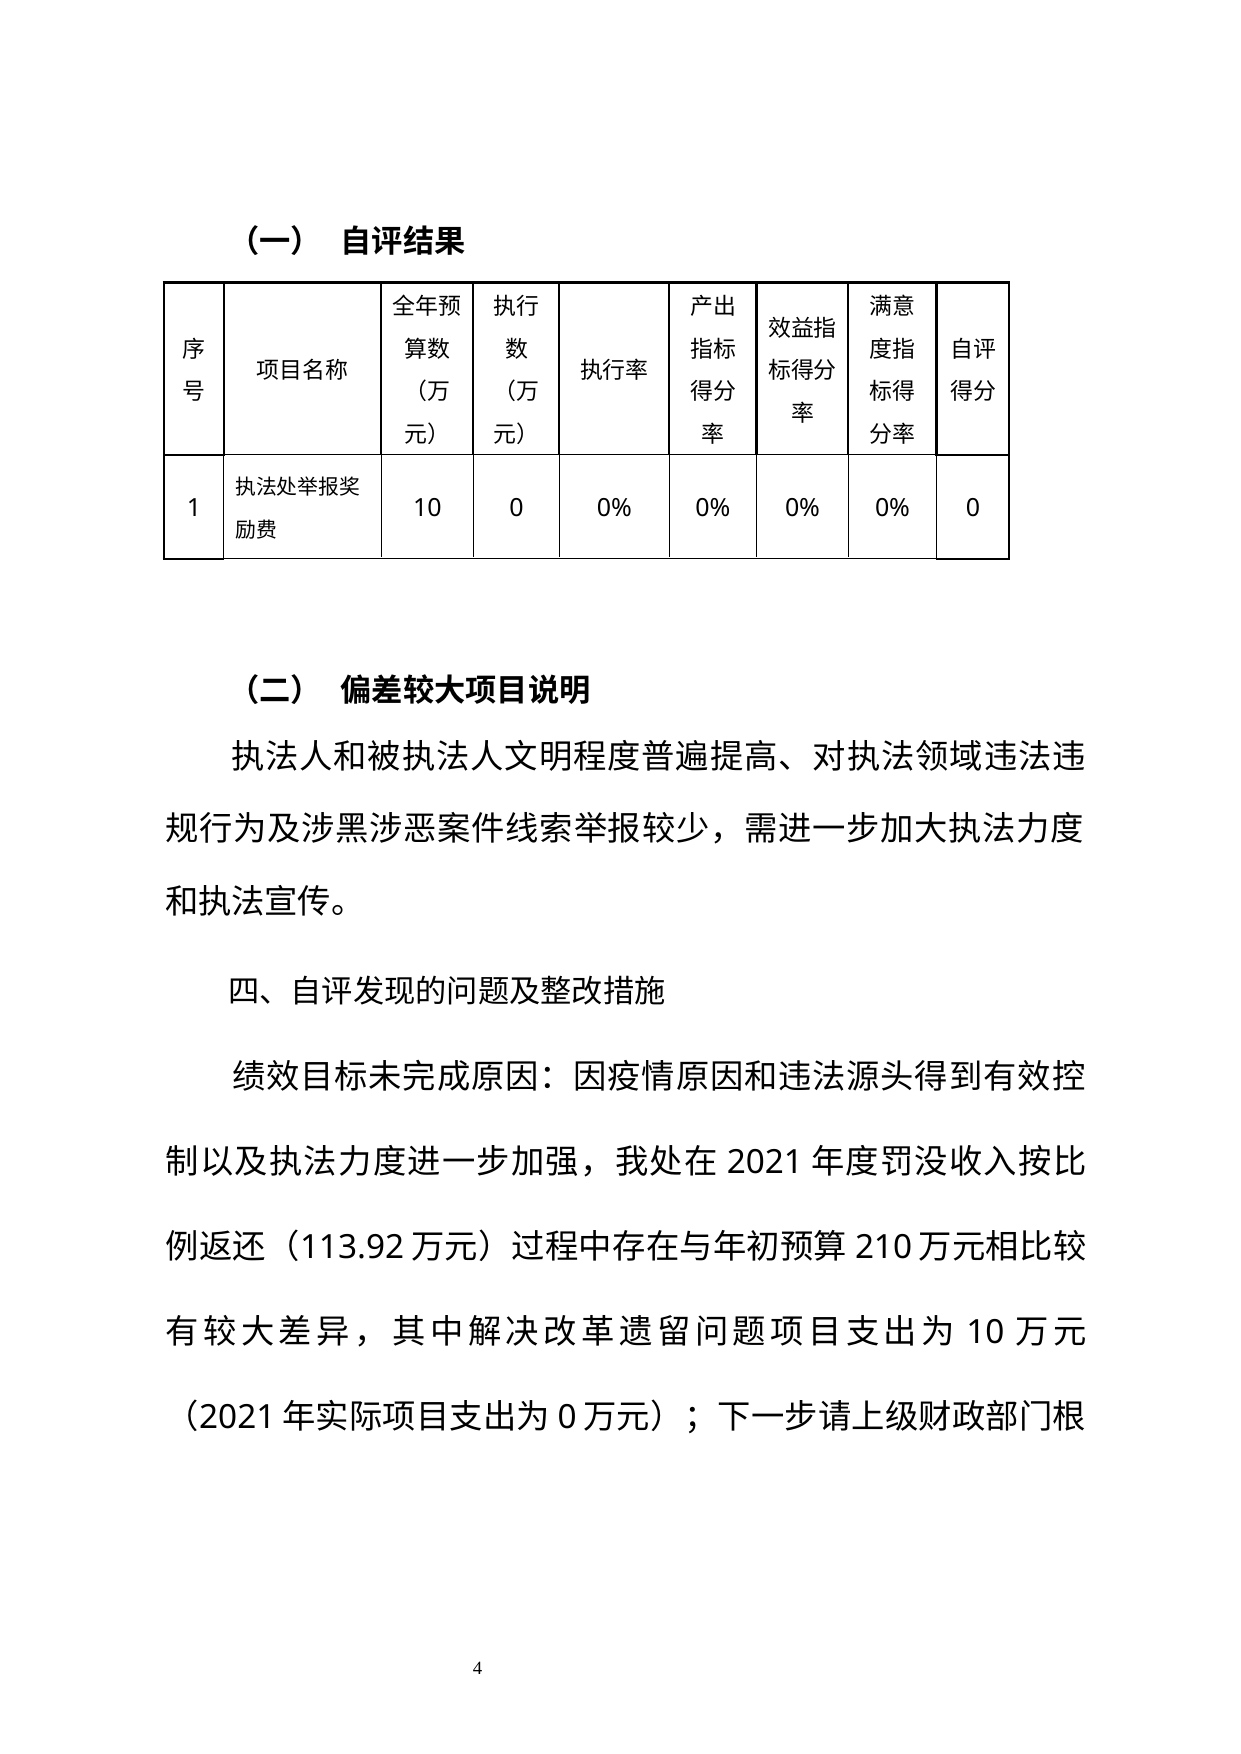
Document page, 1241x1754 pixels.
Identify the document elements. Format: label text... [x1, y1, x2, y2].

table_header 执行率 [560, 284, 668, 453]
table_cell 10 [381, 455, 473, 558]
list 自评结果 [228, 196, 1087, 281]
list 自评发现的问题及整改措施 [165, 947, 1087, 1032]
list 偏差较大项目说明 [228, 645, 1087, 730]
table_cell 0% [848, 455, 936, 558]
table_cell 执法处举报奖励费 [224, 455, 381, 558]
table_header 满意度指标得分率 [849, 284, 935, 453]
table_header 效益指标得分率 [758, 284, 847, 453]
table_header 自评得分 [938, 284, 1008, 453]
table_cell 0% [756, 455, 848, 558]
table_cell 0% [559, 455, 669, 558]
table_header 执行数（万元） [474, 284, 558, 453]
table_header 序号 [165, 284, 223, 453]
table_cell 0% [669, 455, 756, 558]
table_cell 0 [473, 455, 559, 558]
table_cell 1 [165, 456, 223, 558]
table_header 全年预算数（万元） [382, 284, 472, 453]
text 执法人和被执法人文明程度普遍提高、对执法领域违法违规行为及涉黑涉恶案件线索举报较少，需进一步加大执法力度和执法宣传。 [165, 730, 1087, 923]
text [165, 1032, 1087, 1457]
table_header 产出指标得分率 [670, 284, 755, 453]
table_cell 0 [937, 456, 1008, 558]
table_header 项目名称 [225, 284, 380, 453]
